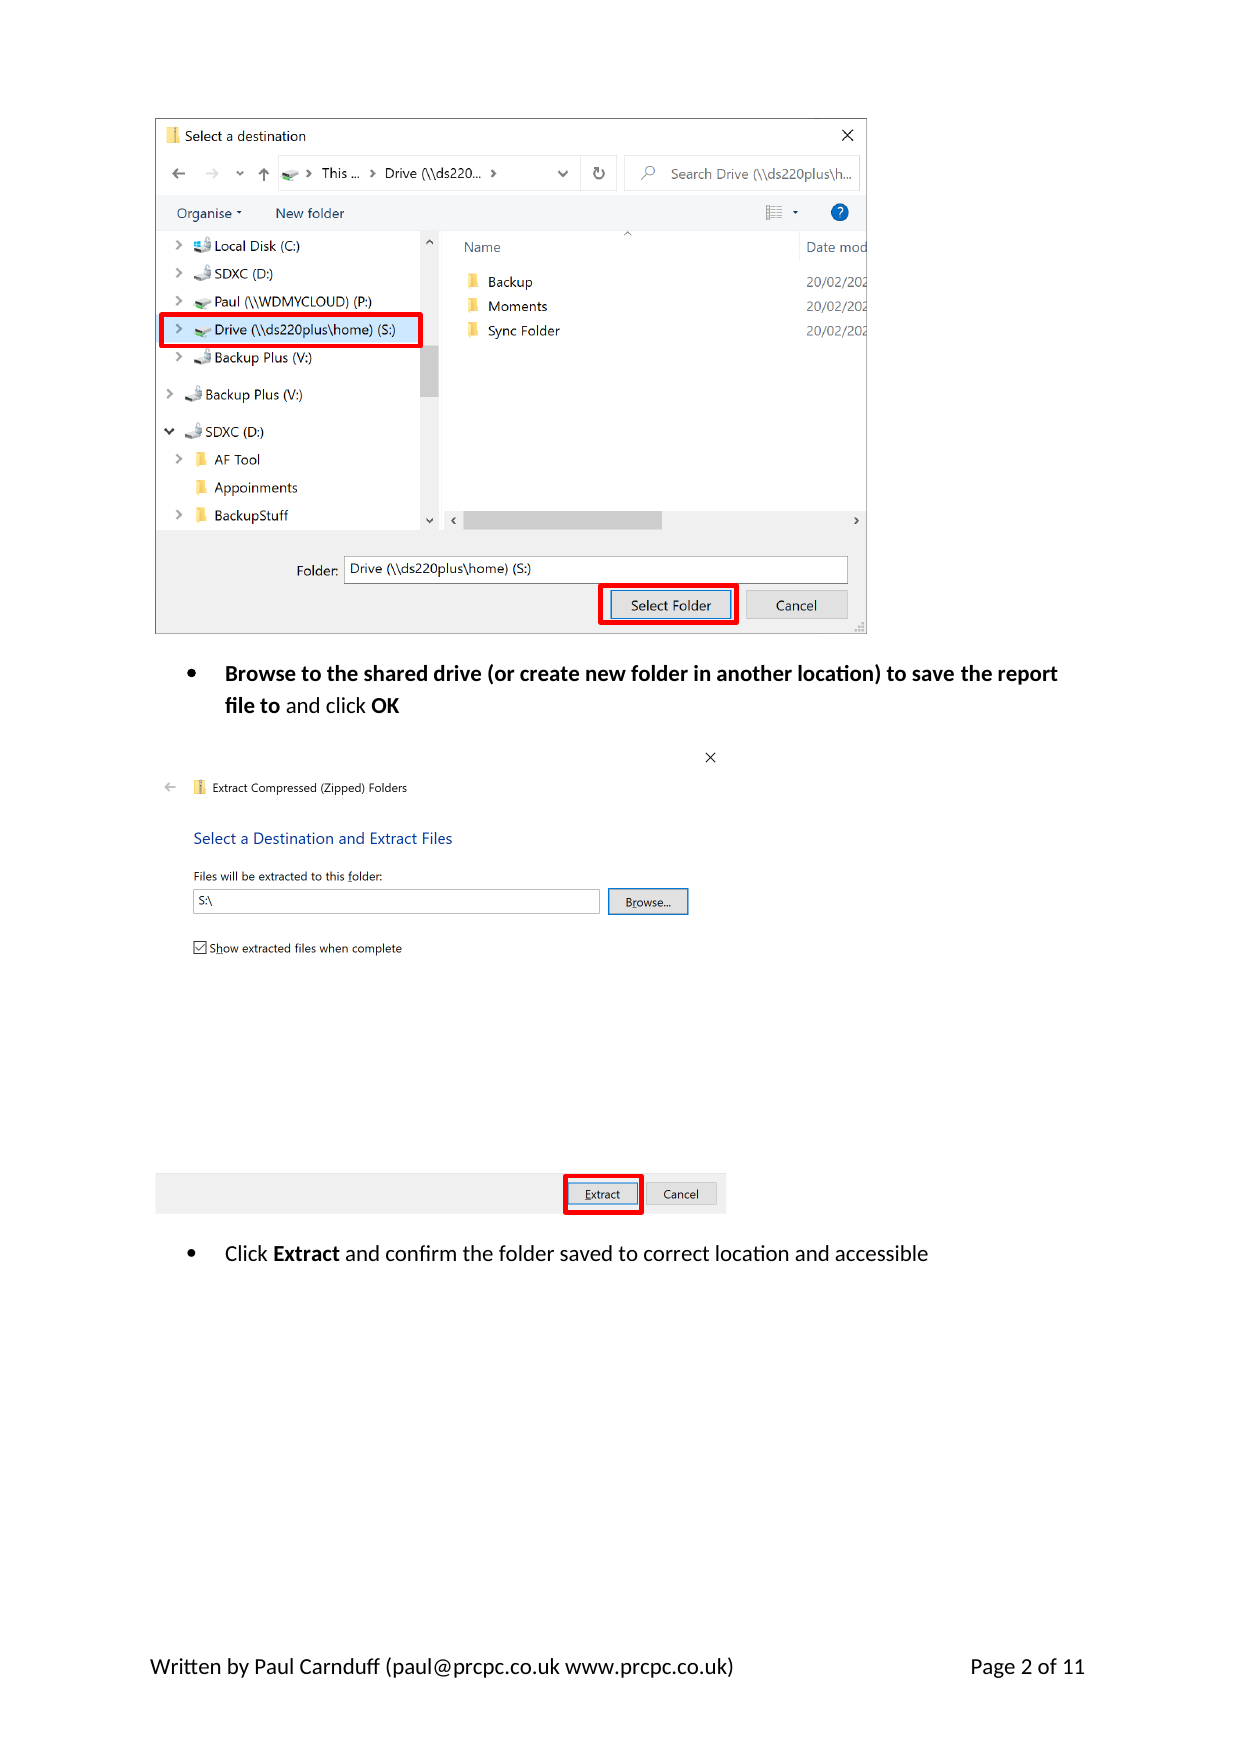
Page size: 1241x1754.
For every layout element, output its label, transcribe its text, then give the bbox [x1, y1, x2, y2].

list Click Extract and confirm the folder saved to correct location and accessible [187, 1239, 1090, 1267]
picture [155, 743, 727, 1214]
picture [155, 118, 867, 634]
list Browse to the shared drive (or create new folder in another location) to save the report file to and click OK [187, 659, 1090, 719]
picture [568, 1178, 639, 1210]
